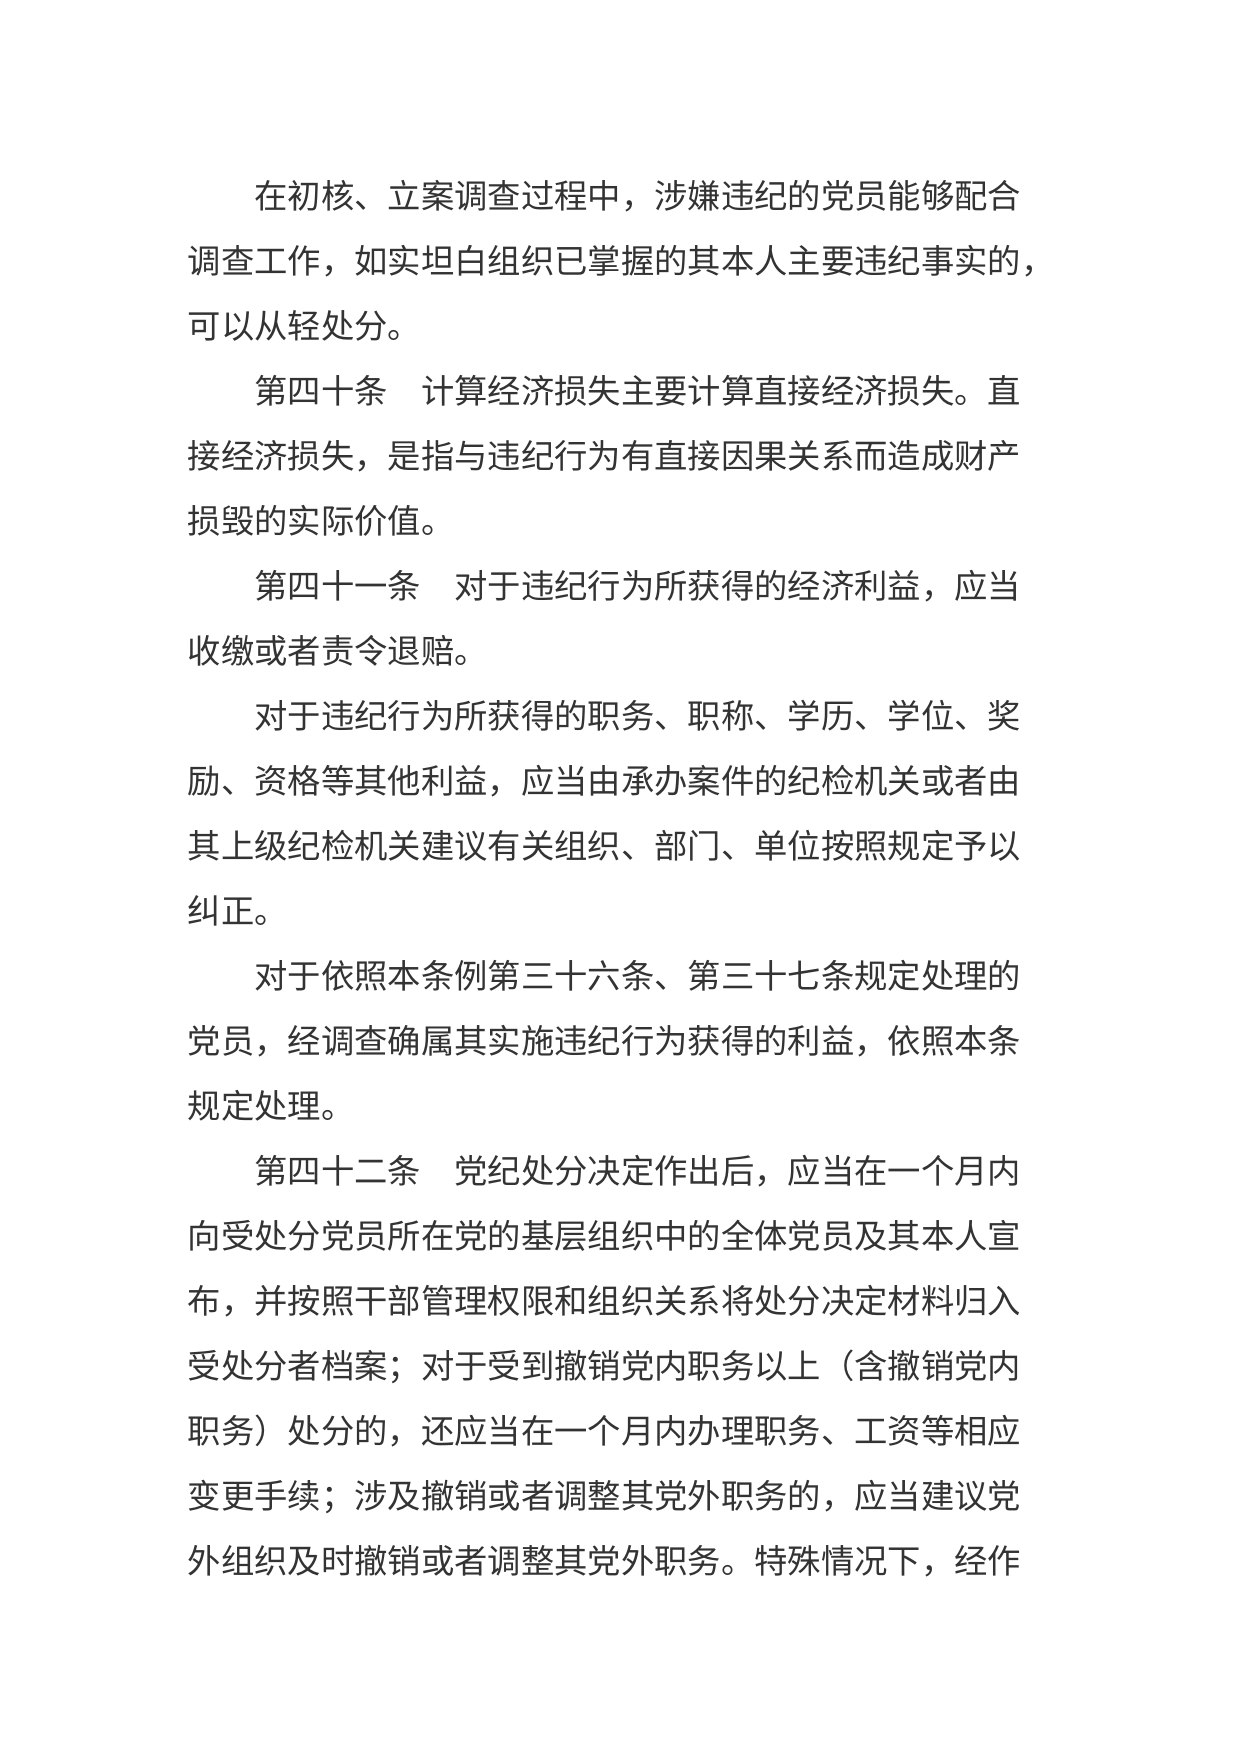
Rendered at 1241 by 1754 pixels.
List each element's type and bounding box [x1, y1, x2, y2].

text [187, 162, 1053, 1592]
